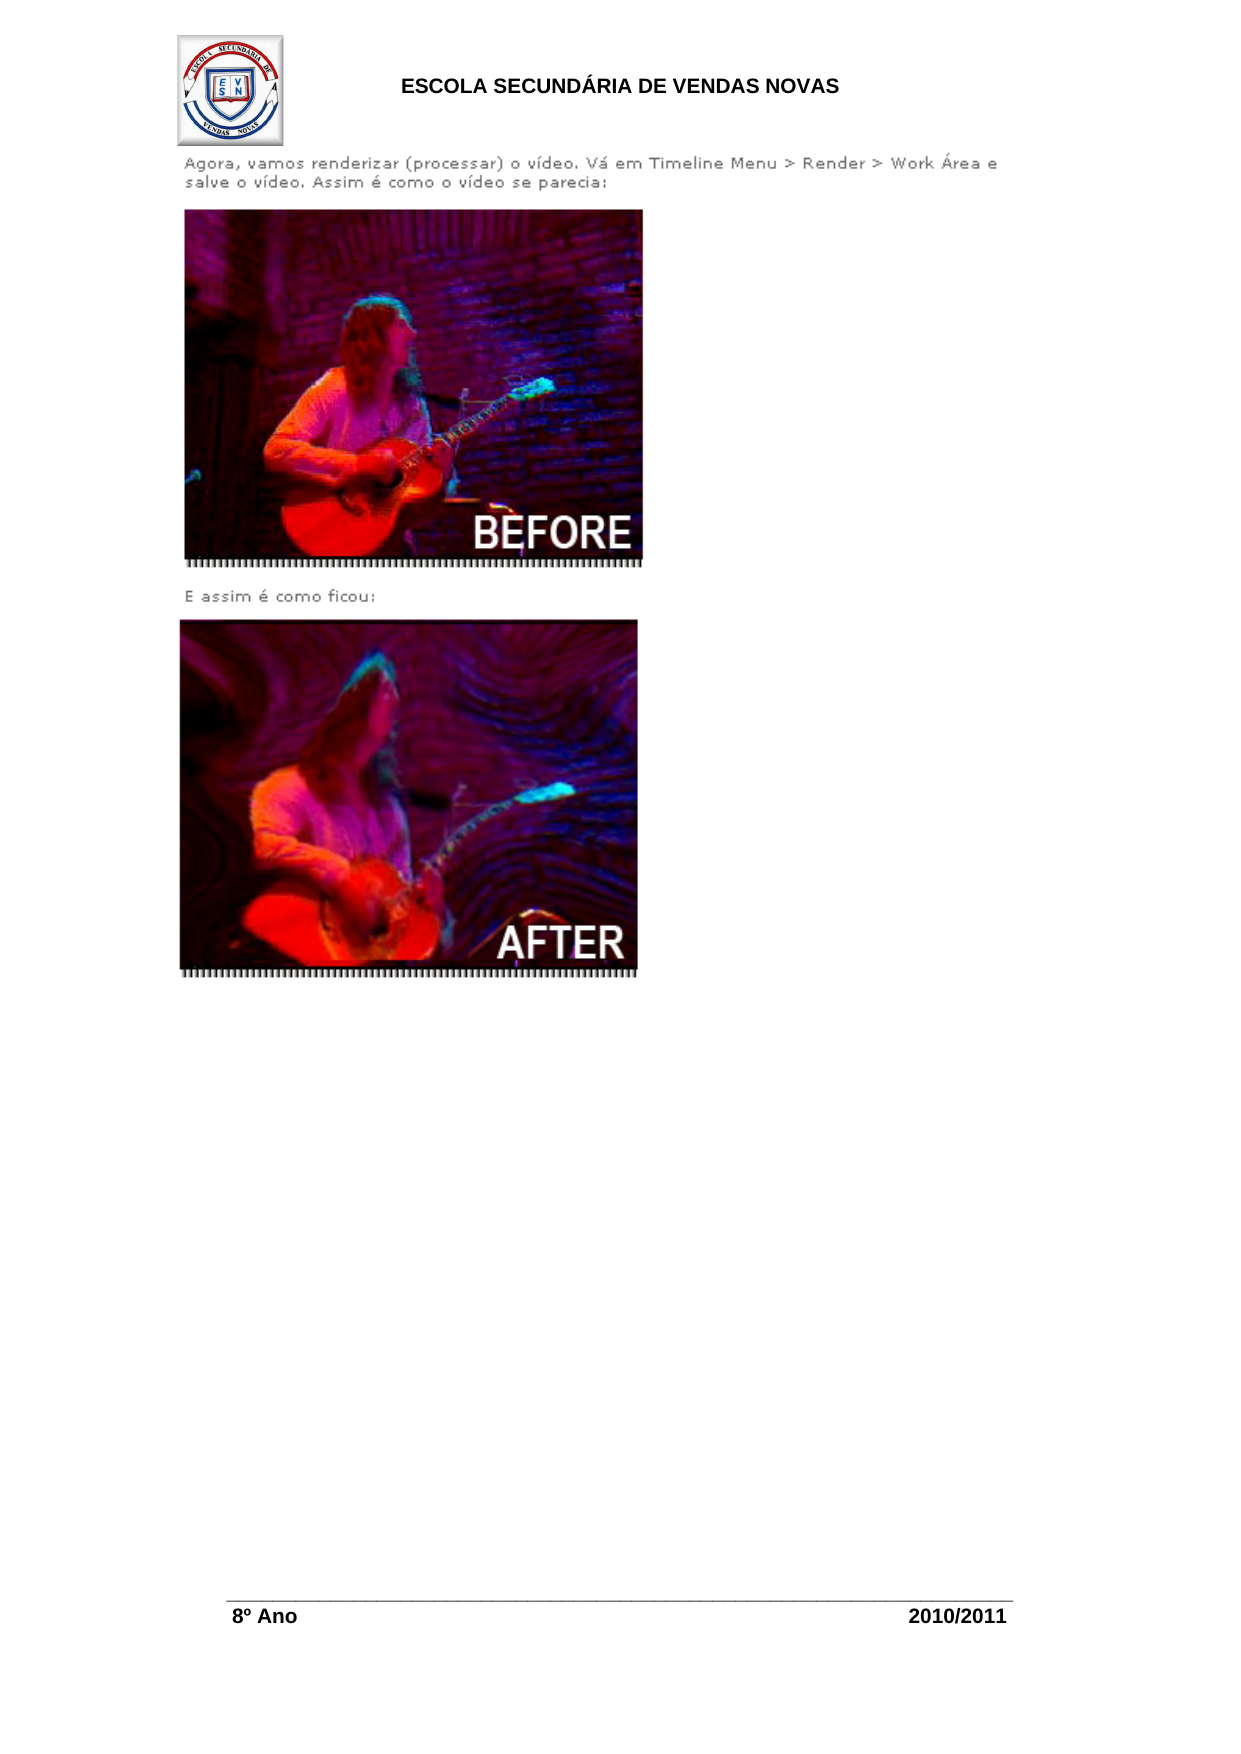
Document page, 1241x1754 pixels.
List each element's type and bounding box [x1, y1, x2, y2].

picture [177, 147, 1005, 987]
picture [177, 35, 284, 146]
